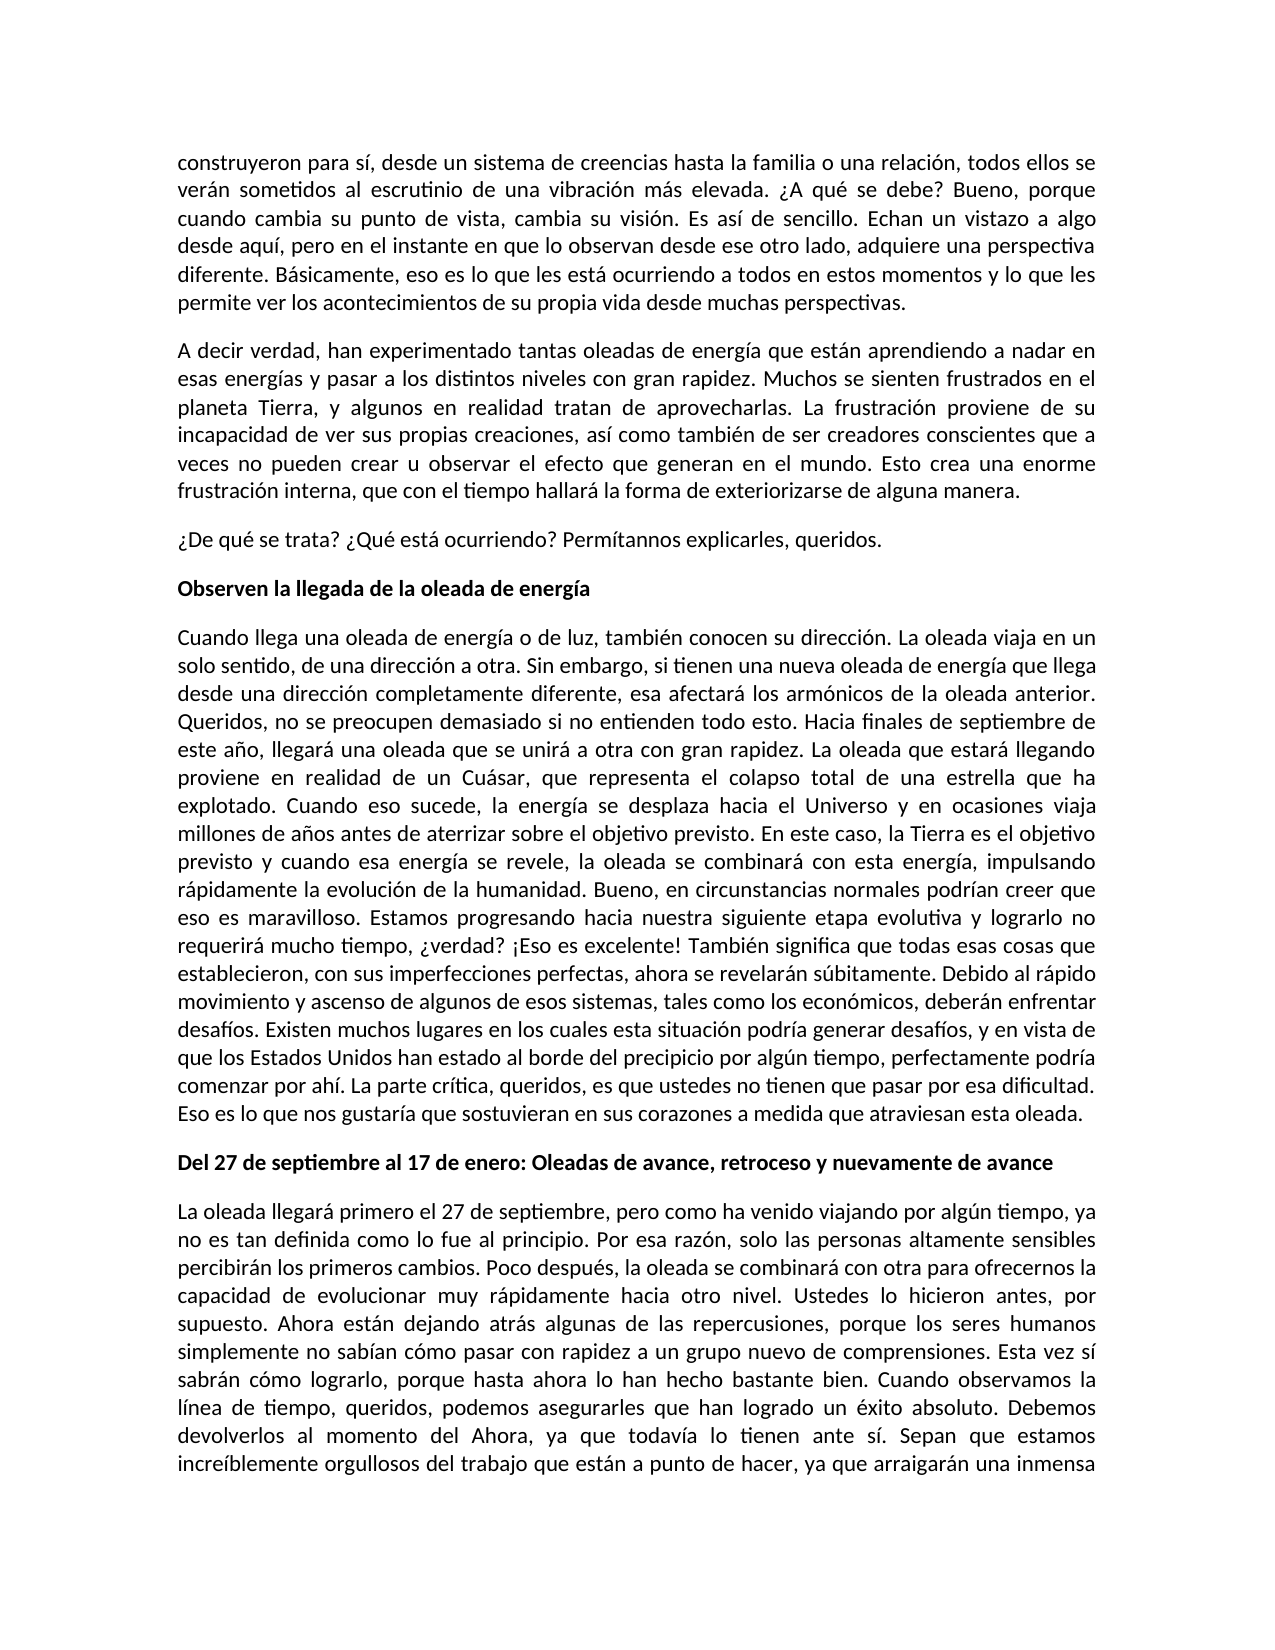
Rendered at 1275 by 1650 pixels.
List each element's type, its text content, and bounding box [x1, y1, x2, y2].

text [177, 148, 1098, 316]
text Observen la llegada de la oleada de energía [177, 574, 1098, 602]
text Cuando llega una oleada de energía o de luz, también conocen su dirección. La oleada viaja en un solo sentido, de una dirección a otra. Sin embargo, si tienen una nueva oleada de energía que llega desde una dirección completamente diferente, esa afectará los armónicos de la oleada anterior. Queridos, no se preocupen demasiado si no entienden todo esto. Hacia finales de septiembre de este año, llegará una oleada que se unirá a otra con gran rapidez. La oleada que estará llegando proviene en realidad de un Cuásar, que representa el colapso total de una estrella que ha explotado. Cuando eso sucede, la energía se desplaza hacia el Universo y en ocasiones viaja millones de años antes de aterrizar sobre el objetivo previsto. En este caso, la Tierra es el objetivo previsto y cuando esa energía se revele, la oleada se combinará con esta energía, impulsando rápidamente la evolución de la humanidad. Bueno, en circunstancias normales podrían creer que eso es maravilloso. Estamos progresando hacia nuestra siguiente etapa evolutiva y lograrlo no requerirá mucho tiempo, ¿verdad? ¡Eso es excelente! También significa que todas esas cosas que establecieron, con sus imperfecciones perfectas, ahora se revelarán súbitamente. Debido al rápido movimiento y ascenso de algunos de esos sistemas, tales como los económicos, deberán enfrentar desafíos. Existen muchos lugares en los cuales esta situación podría generar desafíos, y en vista de que los Estados Unidos han estado al borde del precipicio por algún tiempo, perfectamente podría comenzar por ahí. La parte crítica, queridos, es que ustedes no tienen que pasar por esa dificultad. Eso es lo que nos gustaría que sostuvieran en sus corazones a medida que atraviesan esta oleada. [177, 623, 1098, 1128]
text A decir verdad, han experimentado tantas oleadas de energía que están aprendiendo a nadar en esas energías y pasar a los distintos niveles con gran rapidez. Muchos se sienten frustrados en el planeta Tierra, y algunos en realidad tratan de aprovecharlas. La frustración proviene de su incapacidad de ver sus propias creaciones, así como también de ser creadores conscientes que a veces no pueden crear u observar el efecto que generan en el mundo. Esto crea una enorme frustración interna, que con el tiempo hallará la forma de exteriorizarse de alguna manera. [177, 337, 1098, 505]
text ¿De qué se trata? ¿Qué está ocurriendo? Permítannos explicarles, queridos. [177, 526, 1098, 553]
text Del 27 de septiembre al 17 de enero: Oleadas de avance, retroceso y nuevamente de avance [177, 1148, 1098, 1176]
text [177, 1197, 1098, 1477]
